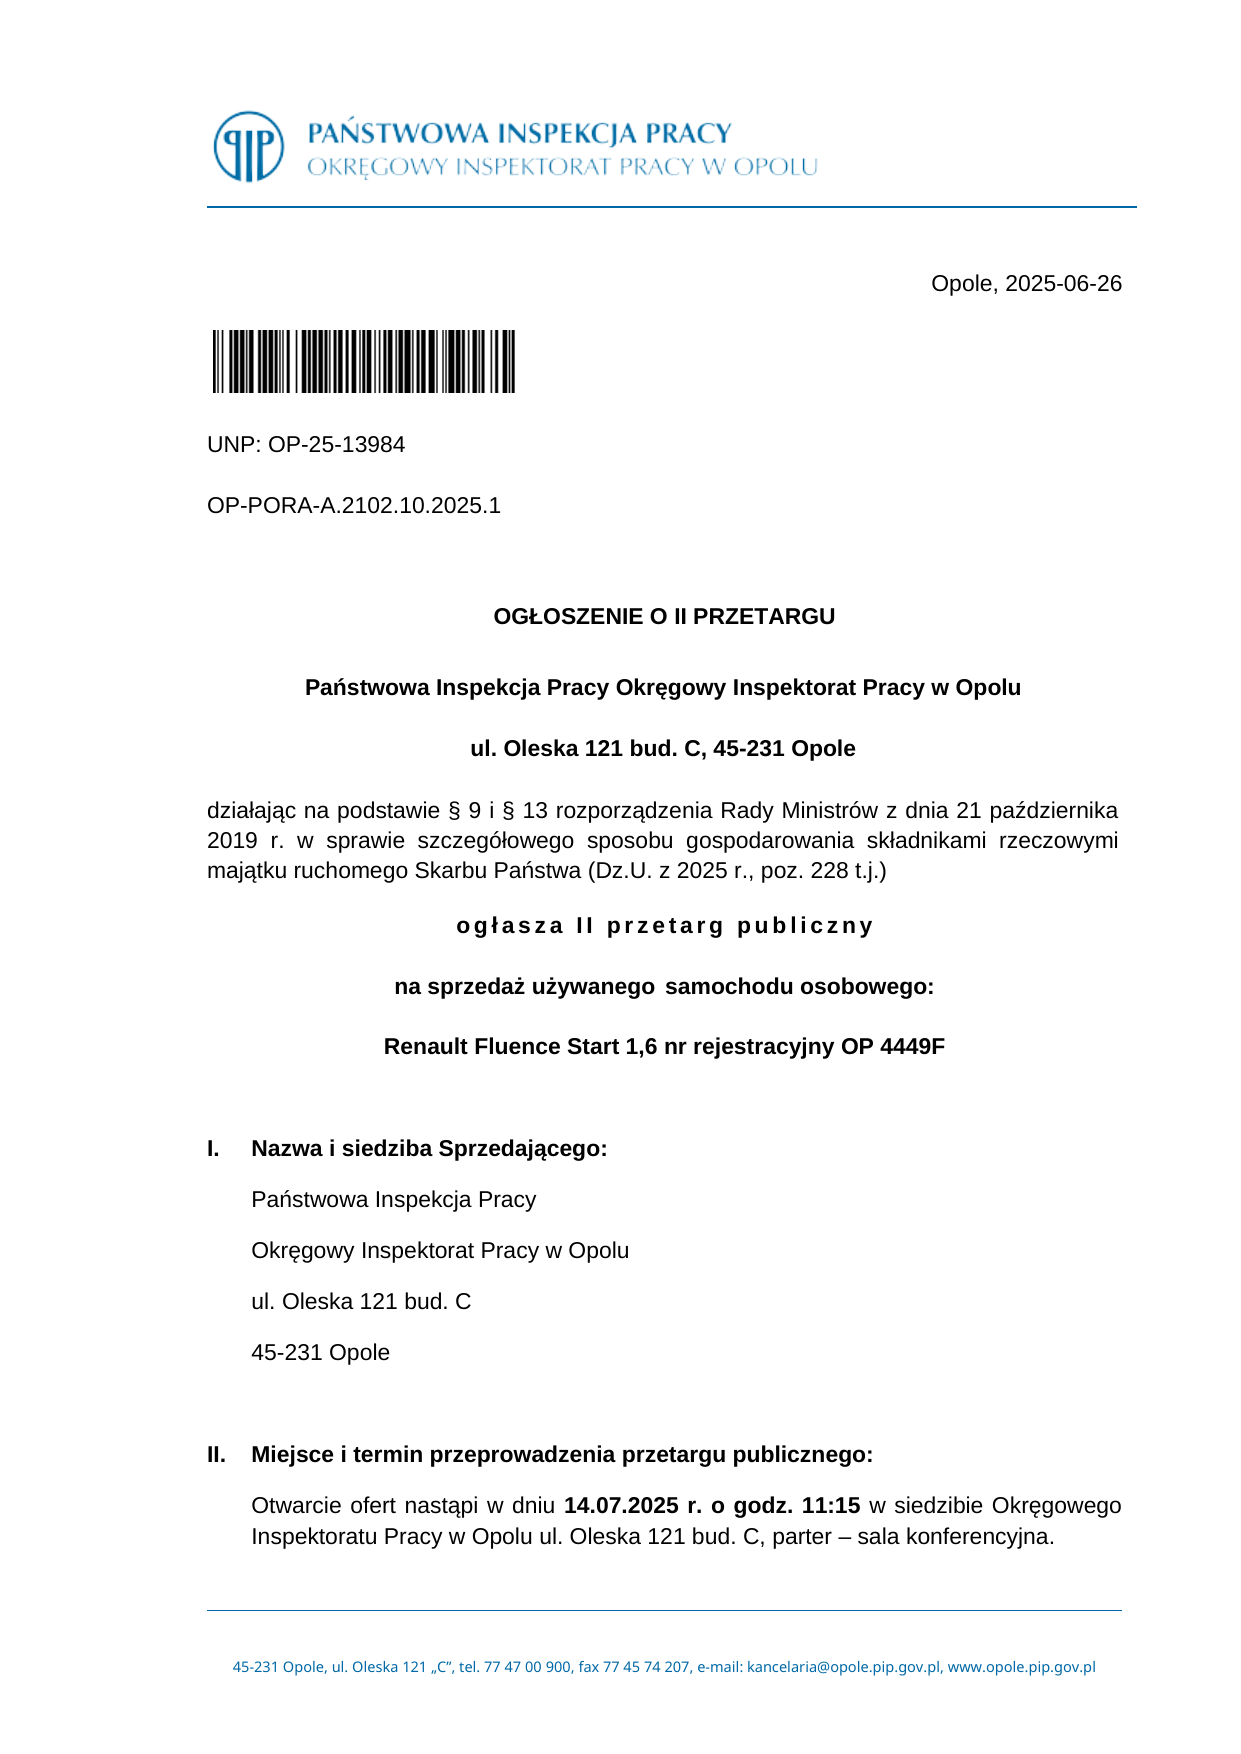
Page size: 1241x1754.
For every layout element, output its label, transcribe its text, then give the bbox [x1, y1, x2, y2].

text ul. Oleska 121 bud. C, 45-231 Opole [207, 735, 1119, 762]
text 45-231 Opole [251, 1339, 578, 1366]
text OP-PORA-A.2102.10.2025.1 [207, 492, 1122, 518]
text ul. Oleska 121 bud. C [251, 1288, 578, 1314]
picture [213, 330, 515, 393]
text Państwowa Inspekcja Pracy Okręgowy Inspektorat Pracy w Opolu [207, 674, 1119, 700]
text Okręgowy Inspektorat Pracy w Opolu [251, 1237, 817, 1263]
list Miejsce i termin przeprowadzenia przetargu publicznego: [207, 1441, 1122, 1468]
text ogłasza II przetarg publiczny [207, 912, 1122, 939]
list Nazwa i siedziba Sprzedającego: [207, 1135, 1122, 1161]
text Renault Fluence Start 1,6 nr rejestracyjny OP 4449F [207, 1033, 1122, 1059]
text UNP: OP-25-13984 [207, 431, 1122, 458]
text działając na podstawie § 9 i § 13 rozporządzenia Rady Ministrów z dnia 21 października 2019 r. w sprawie szczegółowego sposobu gospodarowania składnikami rzeczowymi majątku ruchomego Skarbu Państwa (Dz.U. z 2025 r., poz. 228 t.j.) [207, 797, 1119, 883]
text Państwowa Inspekcja Pracy [251, 1186, 871, 1212]
text Opole, 2025-06-26 [207, 270, 1122, 296]
text Otwarcie ofert nastąpi w dniu 14.07.2025 r. o godz. 11:15 w siedzibie Okręgowego Inspektoratu Pracy w Opolu ul. Oleska 121 bud. C, parter – sala konferencyjna. [251, 1492, 1122, 1549]
text Ogłoszenie o II PRZETARGU [207, 603, 1122, 629]
text na sprzedaż używanego samochodu osobowego: [207, 973, 1122, 999]
